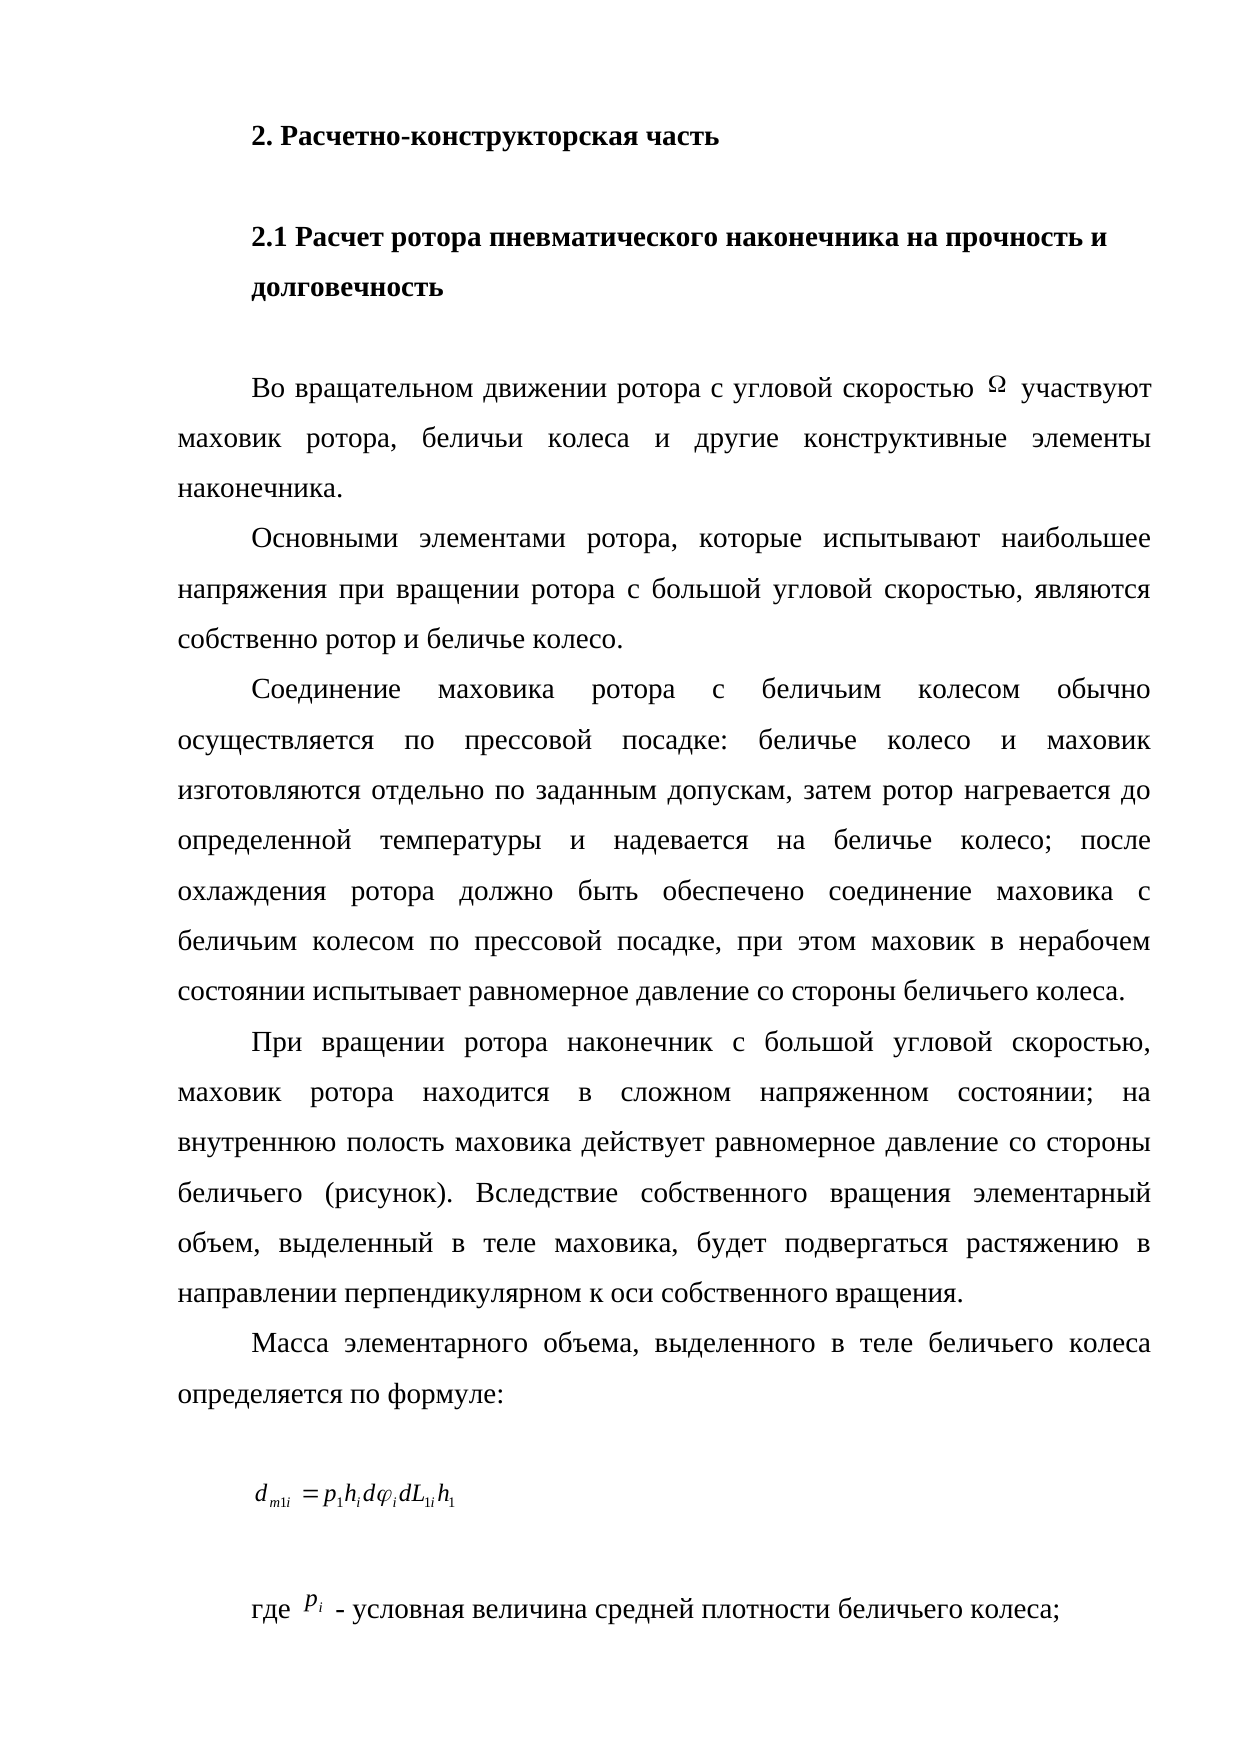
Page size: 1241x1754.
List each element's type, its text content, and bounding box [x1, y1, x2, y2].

text Основными элементами ротора, которые испытывают наибольшее напряжения при вращении ротора с большой угловой скоростью, являются собственно ротор и беличье колесо. [177, 521, 1152, 655]
subtitle 2.1 Расчет ротора пневматического наконечника на прочность и [177, 219, 1152, 252]
text Масса элементарного объема, выделенного в теле беличьего колеса определяется по формуле: [177, 1326, 1152, 1409]
subtitle 2. Расчетно-конструкторская часть [177, 118, 1152, 152]
subtitle долговечность [177, 269, 1152, 303]
text При вращении ротора наконечник с большой угловой скоростью, маховик ротора находится в сложном напряженном состоянии; на внутреннюю полость маховика действует равномерное давление со стороны беличьего (рисунок). Вследствие собственного вращения элементарный объем, выделенный в теле маховика, будет подвергаться растяжению в направлении перпендикулярном к оси собственного вращения. [177, 1024, 1152, 1309]
text Во вращательном движении ротора с угловой скоростью участвуют маховик ротора, беличьи колеса и другие конструктивные элементы наконечника. [177, 370, 1152, 504]
text где - условная величина средней плотности беличьего колеса; [177, 1581, 1152, 1625]
text Соединение маховика ротора с беличьим колесом обычно осуществляется по прессовой посадке: беличье колесо и маховик изготовляются отдельно по заданным допускам, затем ротор нагревается до определенной температуры и надевается на беличье колесо; после охлаждения ротора должно быть обеспечено соединение маховика с беличьим колесом по прессовой посадке, при этом маховик в нерабочем состоянии испытывает равномерное давление со стороны беличьего колеса. [177, 672, 1152, 1007]
